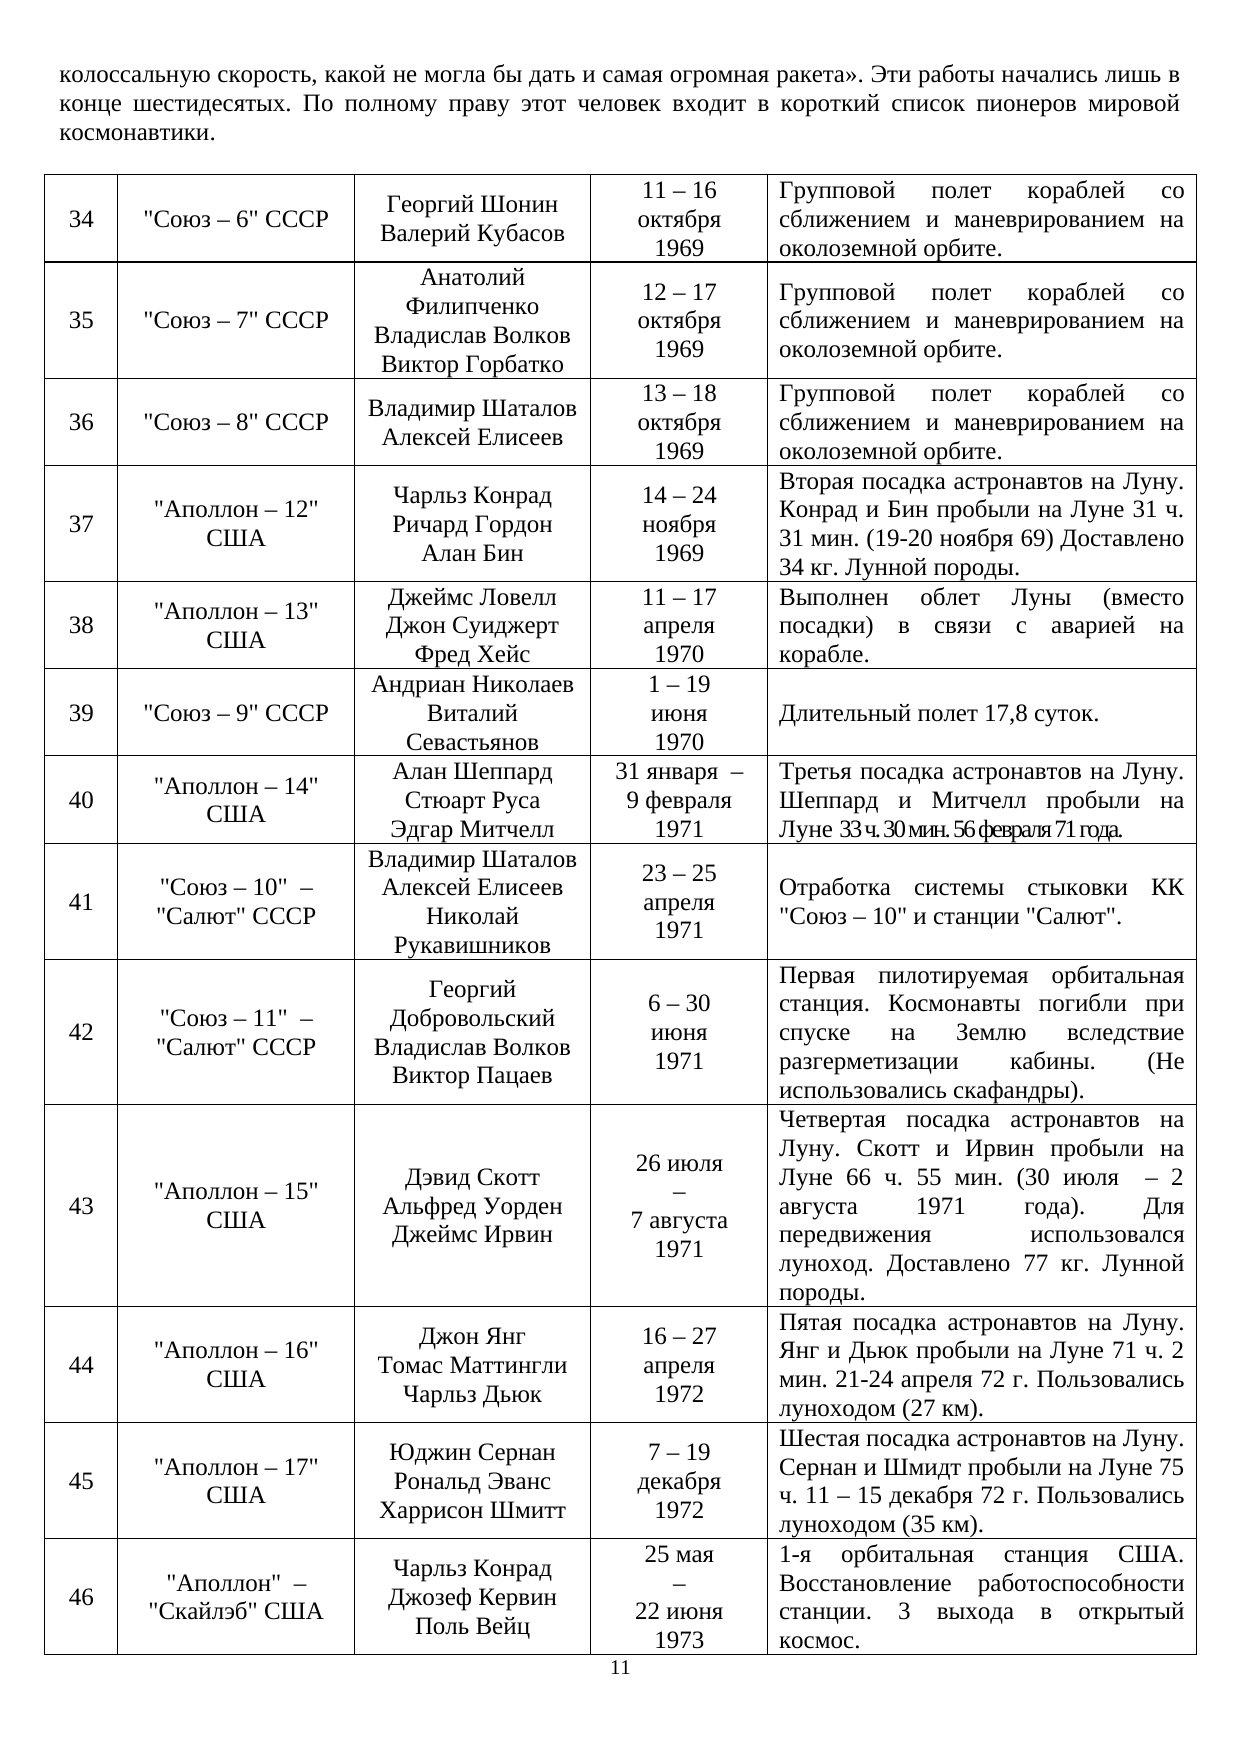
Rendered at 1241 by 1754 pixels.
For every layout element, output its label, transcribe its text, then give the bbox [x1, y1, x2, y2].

table_header 11 – 16 октября 1969 [591, 175, 767, 261]
table_cell Пятая посадка астронавтов на Луну. Янг и Дьюк пробыли на Луне 71 ч. 2 мин. 21-24 апреля 72 г. Пользовались луноходом (27 км). [768, 1307, 1196, 1422]
table_cell Владимир Шаталов Алексей Елисеев [355, 379, 590, 465]
table_cell Юджин Сернан Рональд Эванс Харрисон Шмитт [355, 1423, 590, 1538]
table_cell 7 – 19 декабря 1972 [591, 1423, 767, 1538]
table_cell 14 – 24 ноября 1969 [591, 466, 767, 581]
table_cell Вторая посадка астронавтов на Луну. Конрад и Бин пробыли на Луне 31 ч. 31 мин. (19-20 ноября 69) Доставлено 34 кг. Лунной породы. [768, 466, 1196, 581]
table_cell Третья посадка астронавтов на Луну. Шеппард и Митчелл пробыли на Луне 33 ч. 30 мин. 56 февраля 71 года. [768, 756, 1196, 843]
table_cell 37 [45, 466, 117, 581]
table_cell 25 мая – 22 июня 1973 [591, 1539, 767, 1654]
table_cell "Аполлон – 13" США [118, 582, 354, 668]
table_cell Отработка системы стыковки КК "Союз – 10" и станции "Салют". [768, 844, 1196, 959]
table_cell Алан Шеппард Стюарт Руса Эдгар Митчелл [355, 756, 590, 843]
table_cell 6 – 30 июня 1971 [591, 960, 767, 1103]
table_header Георгий Шонин Валерий Кубасов [355, 175, 590, 261]
table_cell 31 января – 9 февраля 1971 [591, 756, 767, 843]
table_cell Длительный полет 17,8 суток. [768, 669, 1196, 755]
table_cell "Аполлон – 16" США [118, 1307, 354, 1422]
table_cell Четвертая посадка астронавтов на Луну. Скотт и Ирвин пробыли на Луне 66 ч. 55 мин. (30 июля – 2 августа 1971 года). Для передвижения использовался луноход. Доставлено 77 кг. Лунной породы. [768, 1105, 1196, 1306]
table_cell "Союз – 7" СССР [118, 263, 354, 377]
table_cell 23 – 25 апреля 1971 [591, 844, 767, 959]
table_cell "Аполлон – 12" США [118, 466, 354, 581]
table_cell 36 [45, 379, 117, 465]
table_cell Дэвид Скотт Альфред Уорден Джеймс Ирвин [355, 1105, 590, 1306]
table_cell "Союз – 10" – "Салют" СССР [118, 844, 354, 959]
table_cell 40 [45, 756, 117, 843]
table_cell 44 [45, 1307, 117, 1422]
table_cell 1 – 19 июня 1970 [591, 669, 767, 755]
table_cell Джон Янг Томас Маттингли Чарльз Дьюк [355, 1307, 590, 1422]
table_cell 38 [45, 582, 117, 668]
table_cell Анатолий Филипченко Владислав Волков Виктор Горбатко [355, 263, 590, 377]
table_cell 43 [45, 1105, 117, 1306]
table_cell 11 – 17 апреля 1970 [591, 582, 767, 668]
table_cell 1-я орбитальная станция США. Восстановление работоспособности станции. 3 выхода в открытый космос. [768, 1539, 1196, 1654]
table_cell Выполнен облет Луны (вместо посадки) в связи с аварией на корабле. [768, 582, 1196, 668]
table_cell Групповой полет кораблей со сближением и маневрированием на околоземной орбите. [768, 263, 1196, 377]
table_cell Чарльз Конрад Ричард Гордон Алан Бин [355, 466, 590, 581]
table_cell Первая пилотируемая орбитальная станция. Космонавты погибли при спуске на Землю вследствие разгерметизации кабины. (Не использовались скафандры). [768, 960, 1196, 1103]
table_header Групповой полет кораблей со сближением и маневрированием на околоземной орбите. [768, 175, 1196, 261]
table_cell Чарльз Конрад Джозеф Кервин Поль Вейц [355, 1539, 590, 1654]
table_cell "Аполлон – 15" США [118, 1105, 354, 1306]
table_cell "Аполлон – 17" США [118, 1423, 354, 1538]
table_cell Джеймс Ловелл Джон Суиджерт Фред Хейс [355, 582, 590, 668]
table_cell "Союз – 8" СССР [118, 379, 354, 465]
table_cell Групповой полет кораблей со сближением и маневрированием на околоземной орбите. [768, 379, 1196, 465]
table_cell Георгий Добровольский Владислав Волков Виктор Пацаев [355, 960, 590, 1103]
table_cell Андриан Николаев Виталий Севастьянов [355, 669, 590, 755]
table_cell "Аполлон – 14" США [118, 756, 354, 843]
table_cell 39 [45, 669, 117, 755]
table_header "Союз – 6" СССР [118, 175, 354, 261]
table_cell 26 июля – 7 августа 1971 [591, 1105, 767, 1306]
table_cell 45 [45, 1423, 117, 1538]
table_cell 12 – 17 октября 1969 [591, 263, 767, 377]
table_cell 42 [45, 960, 117, 1103]
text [59, 59, 1181, 145]
table_header 34 [45, 175, 117, 261]
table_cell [118, 1539, 354, 1654]
table_cell Шестая посадка астронавтов на Луну. Сернан и Шмидт пробыли на Луне 75 ч. 11 – 15 декабря 72 г. Пользовались луноходом (35 км). [768, 1423, 1196, 1538]
table_cell 46 [45, 1539, 117, 1654]
table_cell 41 [45, 844, 117, 959]
table_cell 16 – 27 апреля 1972 [591, 1307, 767, 1422]
table_cell "Союз – 11" – "Салют" СССР [118, 960, 354, 1103]
table_cell Владимир Шаталов Алексей Елисеев Николай Рукавишников [355, 844, 590, 959]
table_cell 13 – 18 октября 1969 [591, 379, 767, 465]
table_cell "Союз – 9" СССР [118, 669, 354, 755]
table_cell 35 [45, 263, 117, 377]
